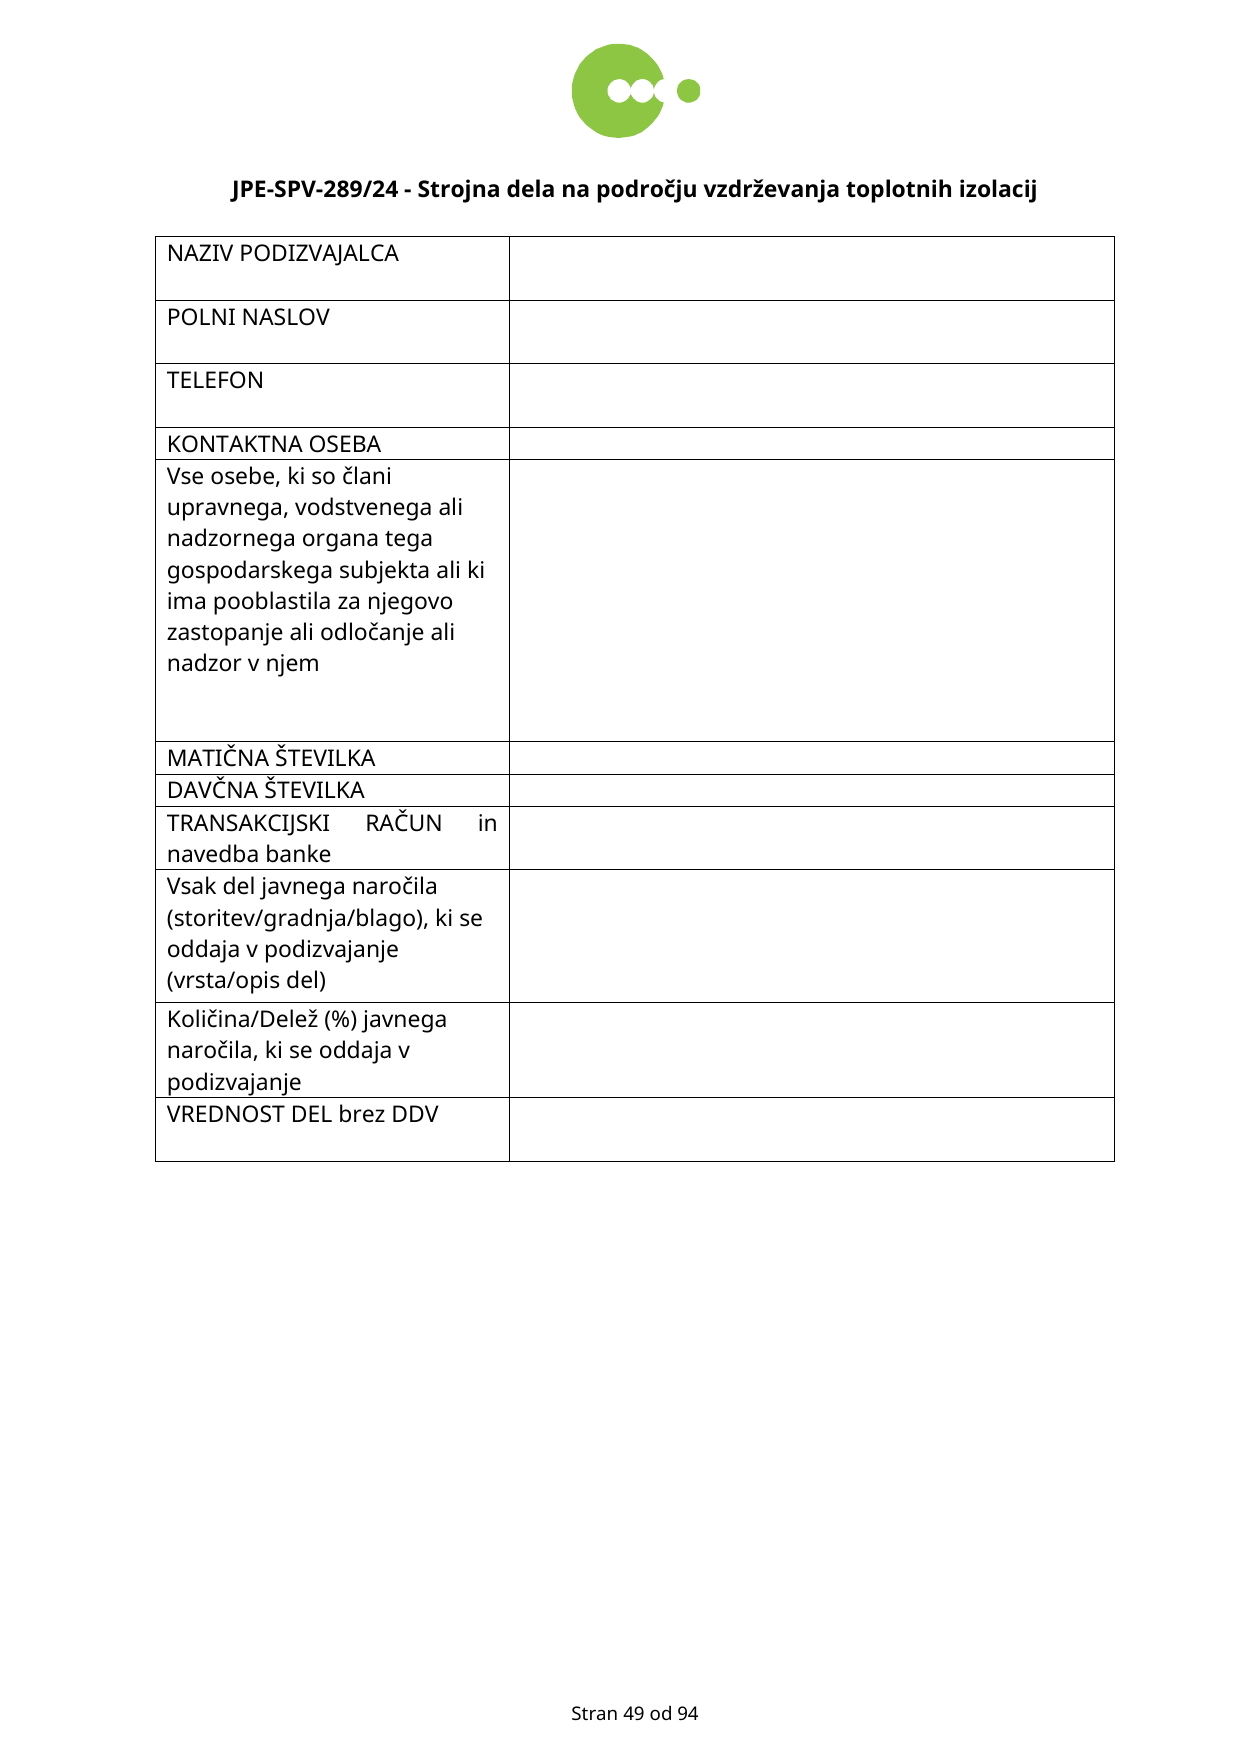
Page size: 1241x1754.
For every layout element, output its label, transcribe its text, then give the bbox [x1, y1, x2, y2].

table_cell [510, 364, 1114, 427]
table_cell TELEFON [156, 364, 509, 427]
table_cell POLNI NASLOV [156, 301, 509, 363]
table_cell TRANSAKCIJSKI RAČUN in navedba banke [156, 807, 509, 869]
table_cell Vse osebe, ki so člani upravnega, vodstvenega ali nadzornega organa tega gospodarskega subjekta ali ki ima pooblastila za njegovo zastopanje ali odločanje ali nadzor v njem [156, 460, 509, 741]
table_cell Vsak del javnega naročila (storitev/gradnja/blago), ki se oddaja v podizvajanje (vrsta/opis del) [156, 870, 509, 1002]
table_cell [510, 428, 1114, 459]
table_cell Količina/Delež (%) javnega naročila, ki se oddaja v podizvajanje [156, 1003, 509, 1097]
table_header NAZIV PODIZVAJALCA [156, 237, 509, 299]
table_cell [510, 1098, 1114, 1161]
table_cell [510, 807, 1114, 869]
table_header [510, 237, 1114, 299]
table_cell KONTAKTNA OSEBA [156, 428, 509, 459]
table_cell [510, 742, 1114, 773]
table_cell DAVČNA ŠTEVILKA [156, 775, 509, 806]
table_cell [510, 870, 1114, 1002]
text JPE-SPV-289/24 - Strojna dela na področju vzdrževanja toplotnih izolacij [148, 173, 1122, 205]
table_cell VREDNOST DEL brez DDV [156, 1098, 509, 1161]
table_cell [510, 1003, 1114, 1097]
table_cell MATIČNA ŠTEVILKA [156, 742, 509, 773]
table_cell [510, 775, 1114, 806]
table_cell [510, 460, 1114, 741]
table_cell [510, 301, 1114, 363]
